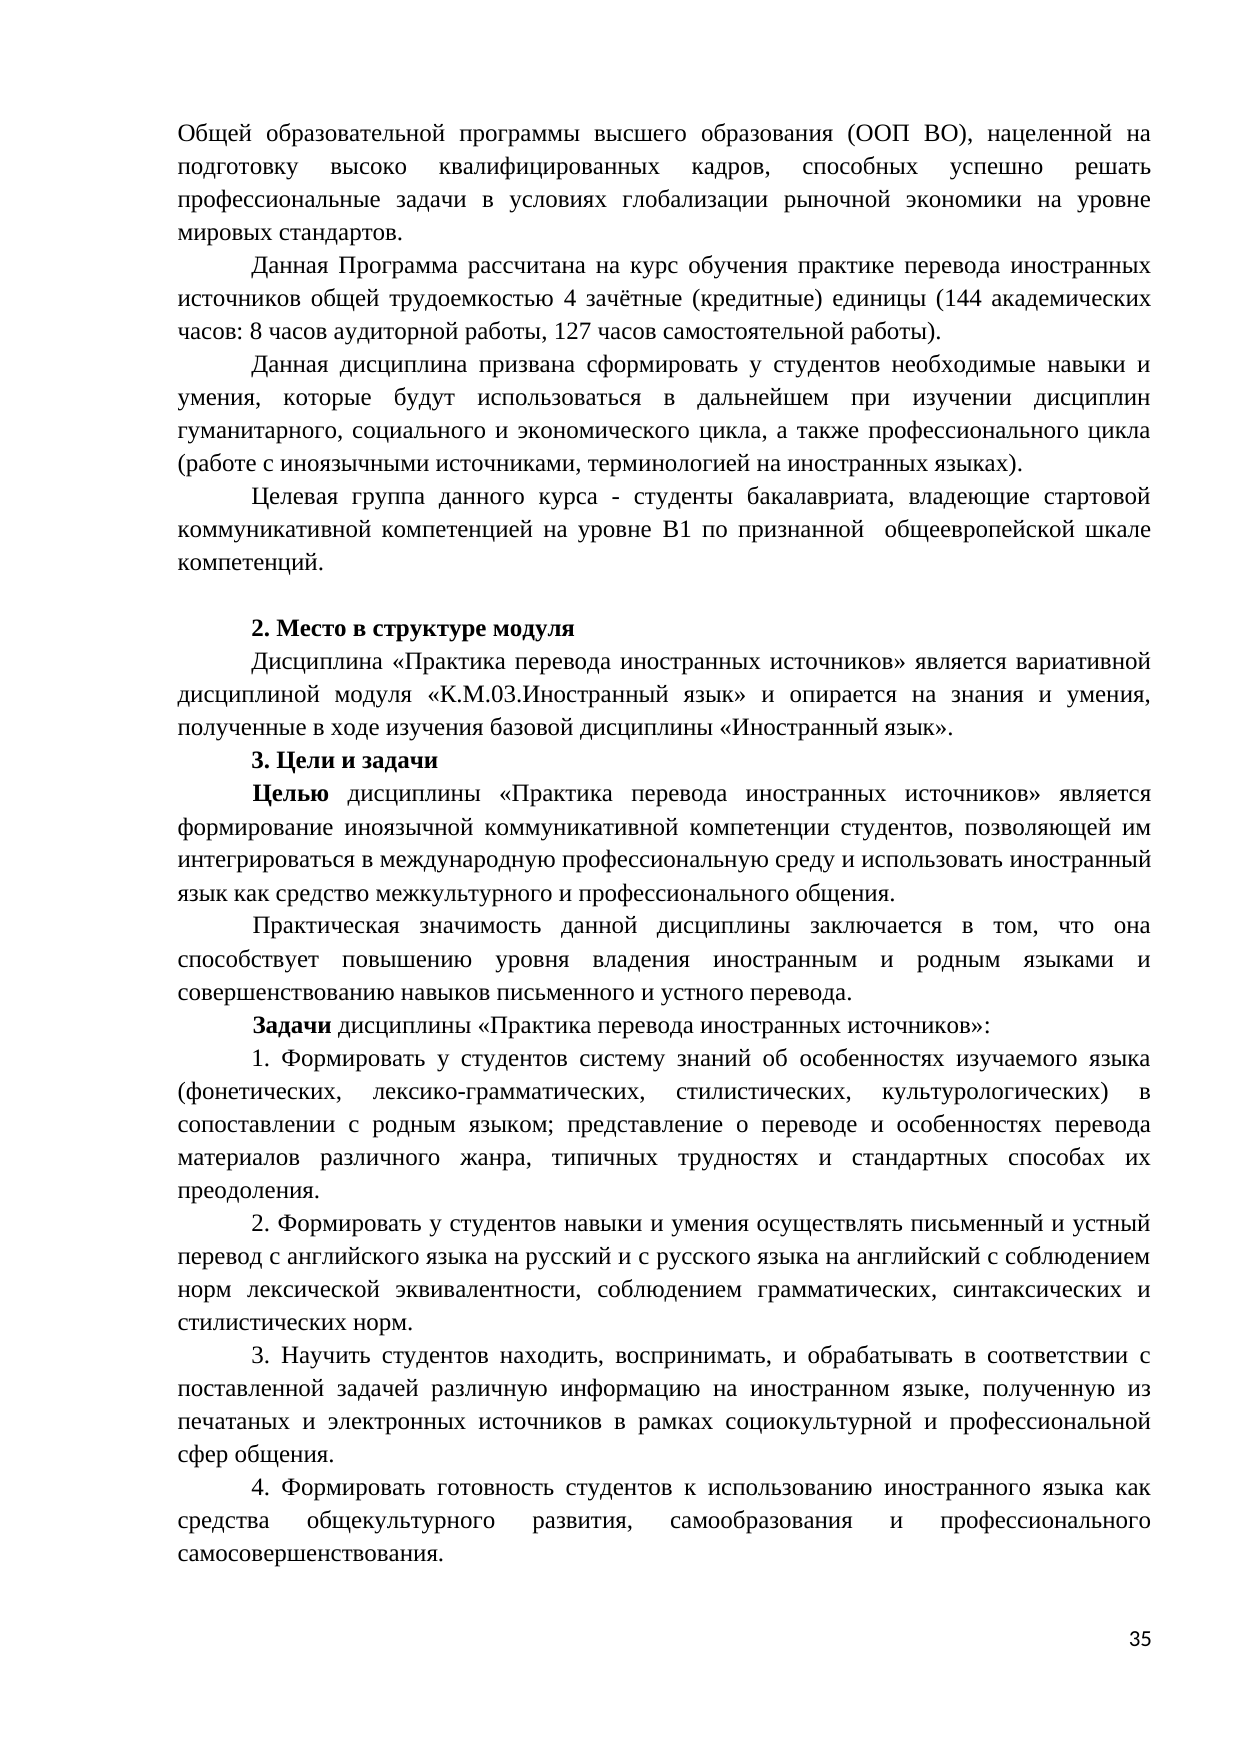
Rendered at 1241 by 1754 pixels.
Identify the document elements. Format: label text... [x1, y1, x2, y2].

text Практическая значимость данной дисциплины заключается в том, что она способствует повышению уровня владения иностранным и родным языками и совершенствованию навыков письменного и устного перевода. [177, 911, 1152, 1005]
text Целевая группа данного курса - студенты бакалавриата, владеющие стартовой коммуникативной компетенцией на уровне B1 по признанной общеевропейской шкале компетенций. [177, 481, 1152, 576]
text 2. Место в структуре модуля [177, 613, 1152, 642]
text Данная дисциплина призвана сформировать у студентов необходимые навыки и умения, которые будут использоваться в дальнейшем при изучении дисциплин гуманитарного, социального и экономического цикла, а также профессионального цикла (работе с иноязычными источниками, терминологией на иностранных языках). [177, 349, 1152, 382]
text 3. Научить студентов находить, воспринимать, и обрабатывать в соответствии с поставленной задачей различную информацию на иностранном языке, полученную из печатаных и электронных источников в рамках социокультурной и профессиональной сфер общения. [177, 1340, 1152, 1468]
text 4. Формировать готовность студентов к использованию иностранного языка как средства общекультурного развития, самообразования и профессионального самосовершенствования. [177, 1472, 1152, 1567]
text Целью дисциплины «Практика перевода иностранных источников» является формирование иноязычной коммуникативной компетенции студентов, позволяющей им интегрироваться в международную профессиональную среду и использовать иностранный язык как средство межкультурного и профессионального общения. [177, 778, 1152, 906]
text Задачи дисциплины «Практика перевода иностранных источников»: [177, 1010, 1152, 1038]
text Данная Программа рассчитана на курс обучения практике перевода иностранных источников общей трудоемкостью 4 зачётные (кредитные) единицы (144 академических часов: 8 часов аудиторной работы, 127 часов самостоятельной работы). [177, 250, 1152, 345]
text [177, 213, 1152, 246]
text 2. Формировать у студентов навыки и умения осуществлять письменный и устный перевод с английского языка на русский и с русского языка на английский с соблюдением норм лексической эквивалентности, соблюдением грамматических, синтаксических и стилистических норм. [177, 1208, 1152, 1336]
text 1. Формировать у студентов систему знаний об особенностях изучаемого языка (фонетических, лексико-грамматических, стилистических, культурологических) в сопоставлении с родным языком; представление о переводе и особенностях перевода материалов различного жанра, типичных трудностях и стандартных способах их преодоления. [177, 1043, 1152, 1203]
text 3. Цели и задачи [177, 746, 1152, 774]
text Данная дисциплина призвана сформировать у студентов необходимые навыки и умения, которые будут использоваться в дальнейшем при изучении дисциплин гуманитарного, социального и экономического цикла, а также профессионального цикла (работе с иноязычными источниками, терминологией на иностранных языках). [177, 444, 1152, 477]
text Дисциплина «Практика перевода иностранных источников» является вариативной дисциплиной модуля «К.М.03.Иностранный язык» и опирается на знания и умения, полученные в ходе изучения базовой дисциплины «Иностранный язык». [177, 646, 1152, 741]
